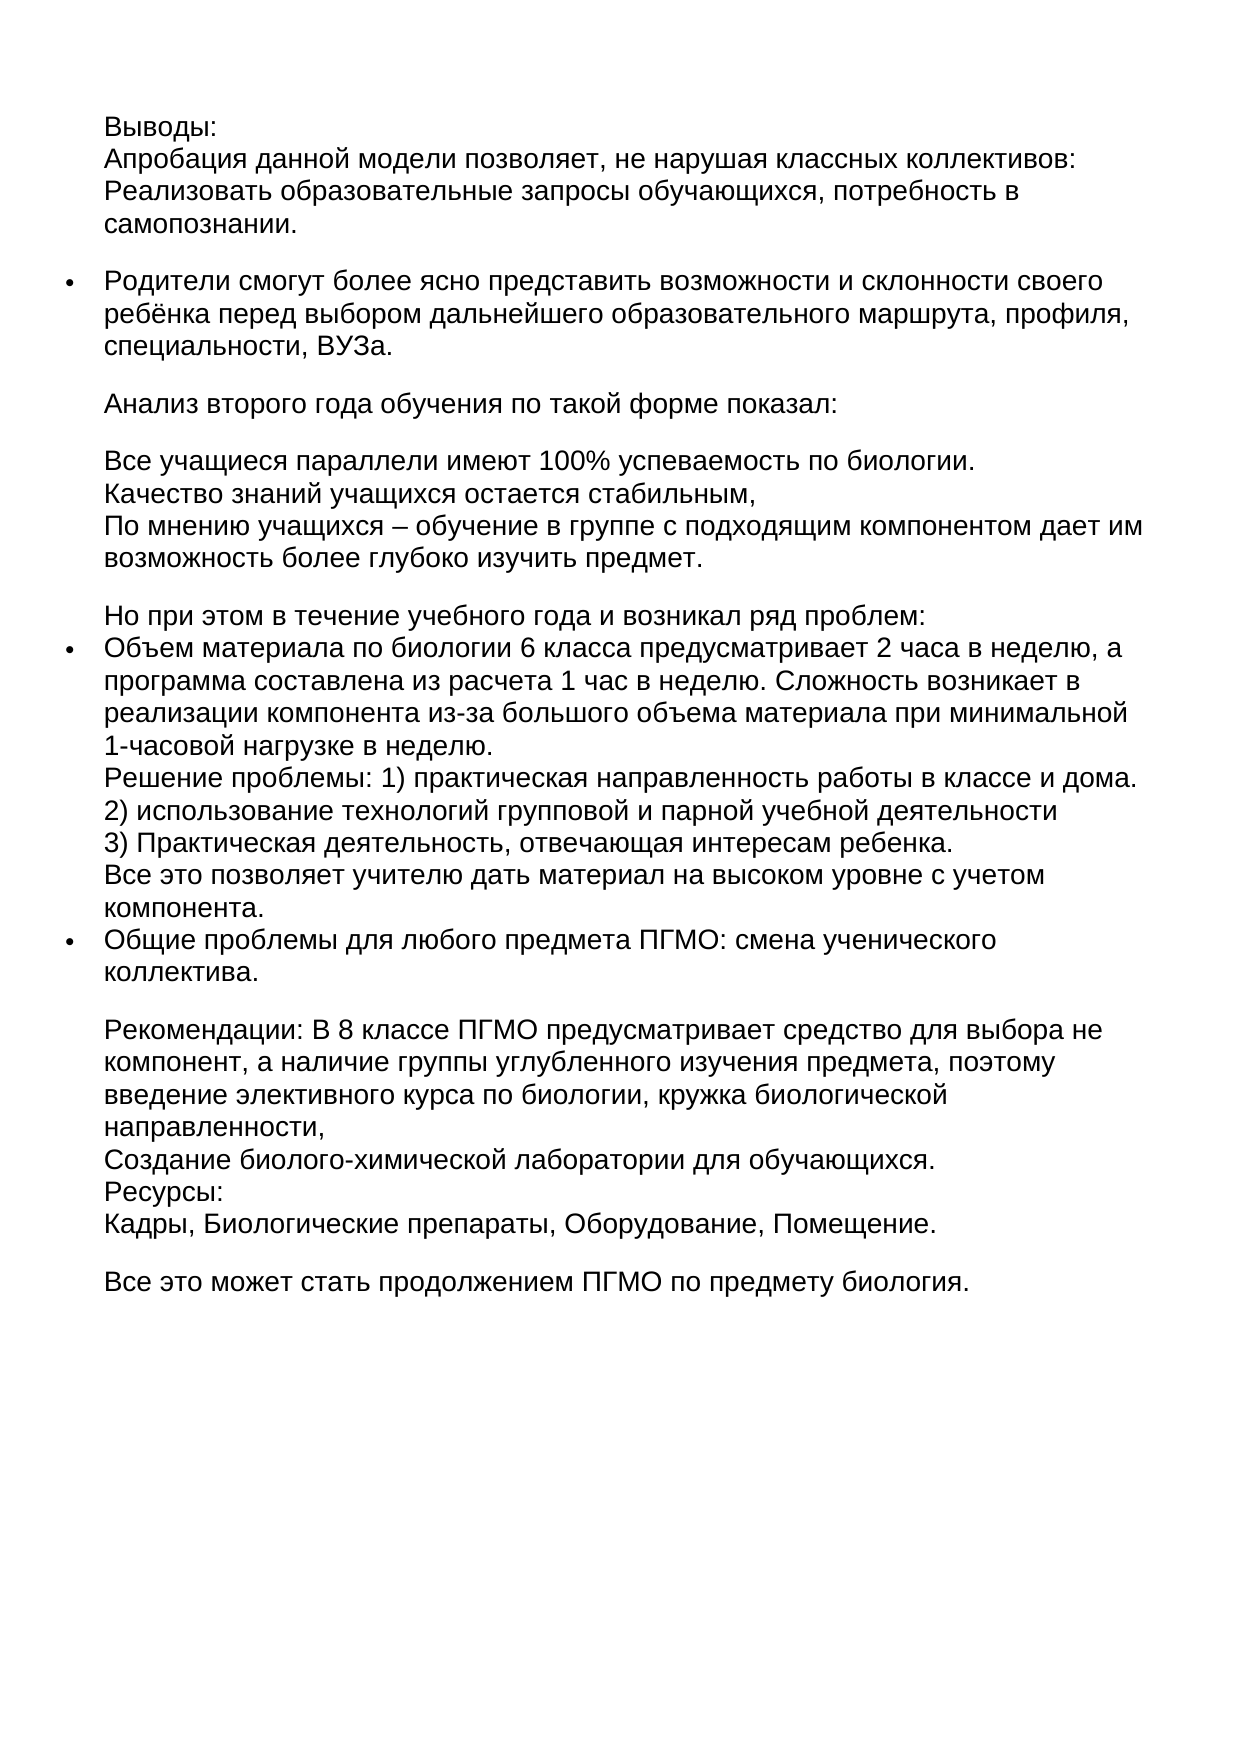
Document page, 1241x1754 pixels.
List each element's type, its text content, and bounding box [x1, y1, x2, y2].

text Апробация данной модели позволяет, не нарушая классных коллективов: Реализовать образовательные запросы обучающихся, потребность в самопознании. [103, 142, 1152, 239]
list Родители смогут более ясно представить возможности и склонности своего ребёнка перед выбором дальнейшего образовательного маршрута, профиля, специальности, ВУЗа. [66, 264, 1152, 361]
text Качество знаний учащихся остается стабильным, [103, 477, 1152, 509]
text По мнению учащихся – обучение в группе с подходящим компонентом дает им возможность более глубоко изучить предмет. [103, 509, 1152, 574]
text Рекомендации: В 8 классе ПГМО предусматривает средство для выбора не компонент, а наличие группы углубленного изучения предмета, поэтому введение элективного курса по биологии, кружка биологической направленности, [103, 1013, 1152, 1143]
text Решение проблемы: 1) практическая направленность работы в классе и дома. [103, 761, 1152, 793]
text Создание биолого-химической лаборатории для обучающихся. [103, 1143, 1152, 1175]
text Все это может стать продолжением ПГМО по предмету биология. [103, 1265, 1152, 1297]
text 3) Практическая деятельность, отвечающая интересам ребенка. [103, 826, 1152, 858]
text Все это позволяет учителю дать материал на высоком уровне с учетом компонента. [103, 858, 1152, 923]
list Общие проблемы для любого предмета ПГМО: смена ученического коллектива. [66, 923, 1152, 988]
list Объем материала по биологии 6 класса предусматривает 2 часа в неделю, а программа составлена из расчета 1 час в неделю. Сложность возникает в реализации компонента из-за большого объема материала при минимальной 1-часовой нагрузке в неделю. [66, 631, 1152, 761]
text 2) использование технологий групповой и парной учебной деятельности [103, 793, 1152, 826]
text Выводы: [103, 109, 1152, 142]
text Все учащиеся параллели имеют 100% успеваемость по биологии. [103, 444, 1152, 477]
text Но при этом в течение учебного года и возникал ряд проблем: [103, 599, 1152, 631]
text Кадры, Биологические препараты, Оборудование, Помещение. [103, 1207, 1152, 1240]
text Ресурсы: [103, 1175, 1152, 1207]
text Анализ второго года обучения по такой форме показал: [103, 387, 1152, 419]
